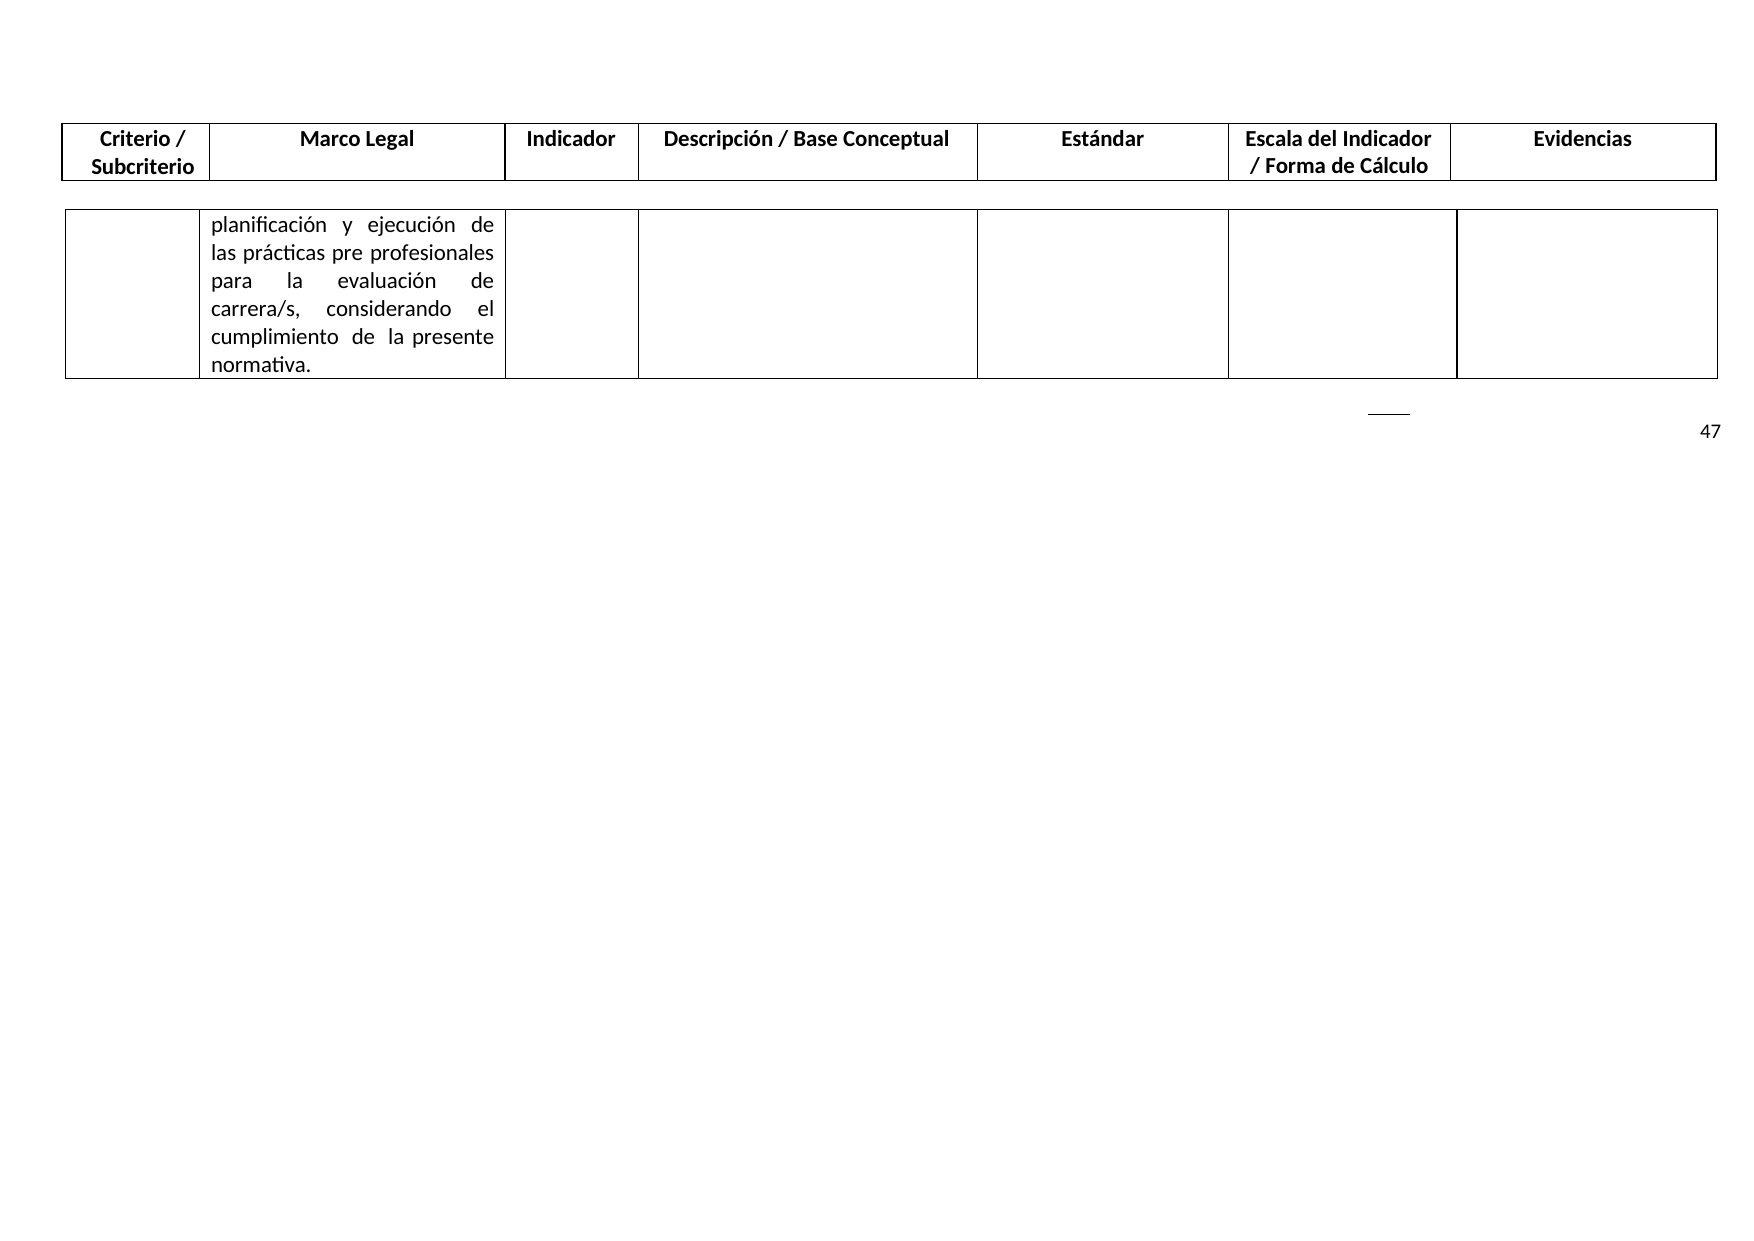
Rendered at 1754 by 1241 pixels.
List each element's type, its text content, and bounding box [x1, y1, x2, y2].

table_header [639, 210, 977, 378]
table_header [66, 210, 199, 378]
table_header Indicador [506, 124, 638, 180]
table_header [506, 210, 638, 378]
table_header [1458, 210, 1717, 378]
text 47 [77, 419, 1727, 444]
table_header Descripción / Base Conceptual [639, 124, 977, 180]
table_header Escala del Indicador / Forma de Cálculo [1229, 124, 1450, 180]
table_header Criterio / Subcriterio [63, 124, 209, 180]
table_header [978, 210, 1228, 378]
table_header Evidencias [1451, 124, 1715, 180]
table_header Estándar [978, 124, 1228, 180]
table_header planificación y ejecución de las prácticas pre profesionales para la evaluación de carrera/s, considerando el cumplimiento de la presente normativa. [200, 210, 505, 378]
table_header Marco Legal [210, 124, 504, 180]
table_header [1229, 210, 1456, 378]
